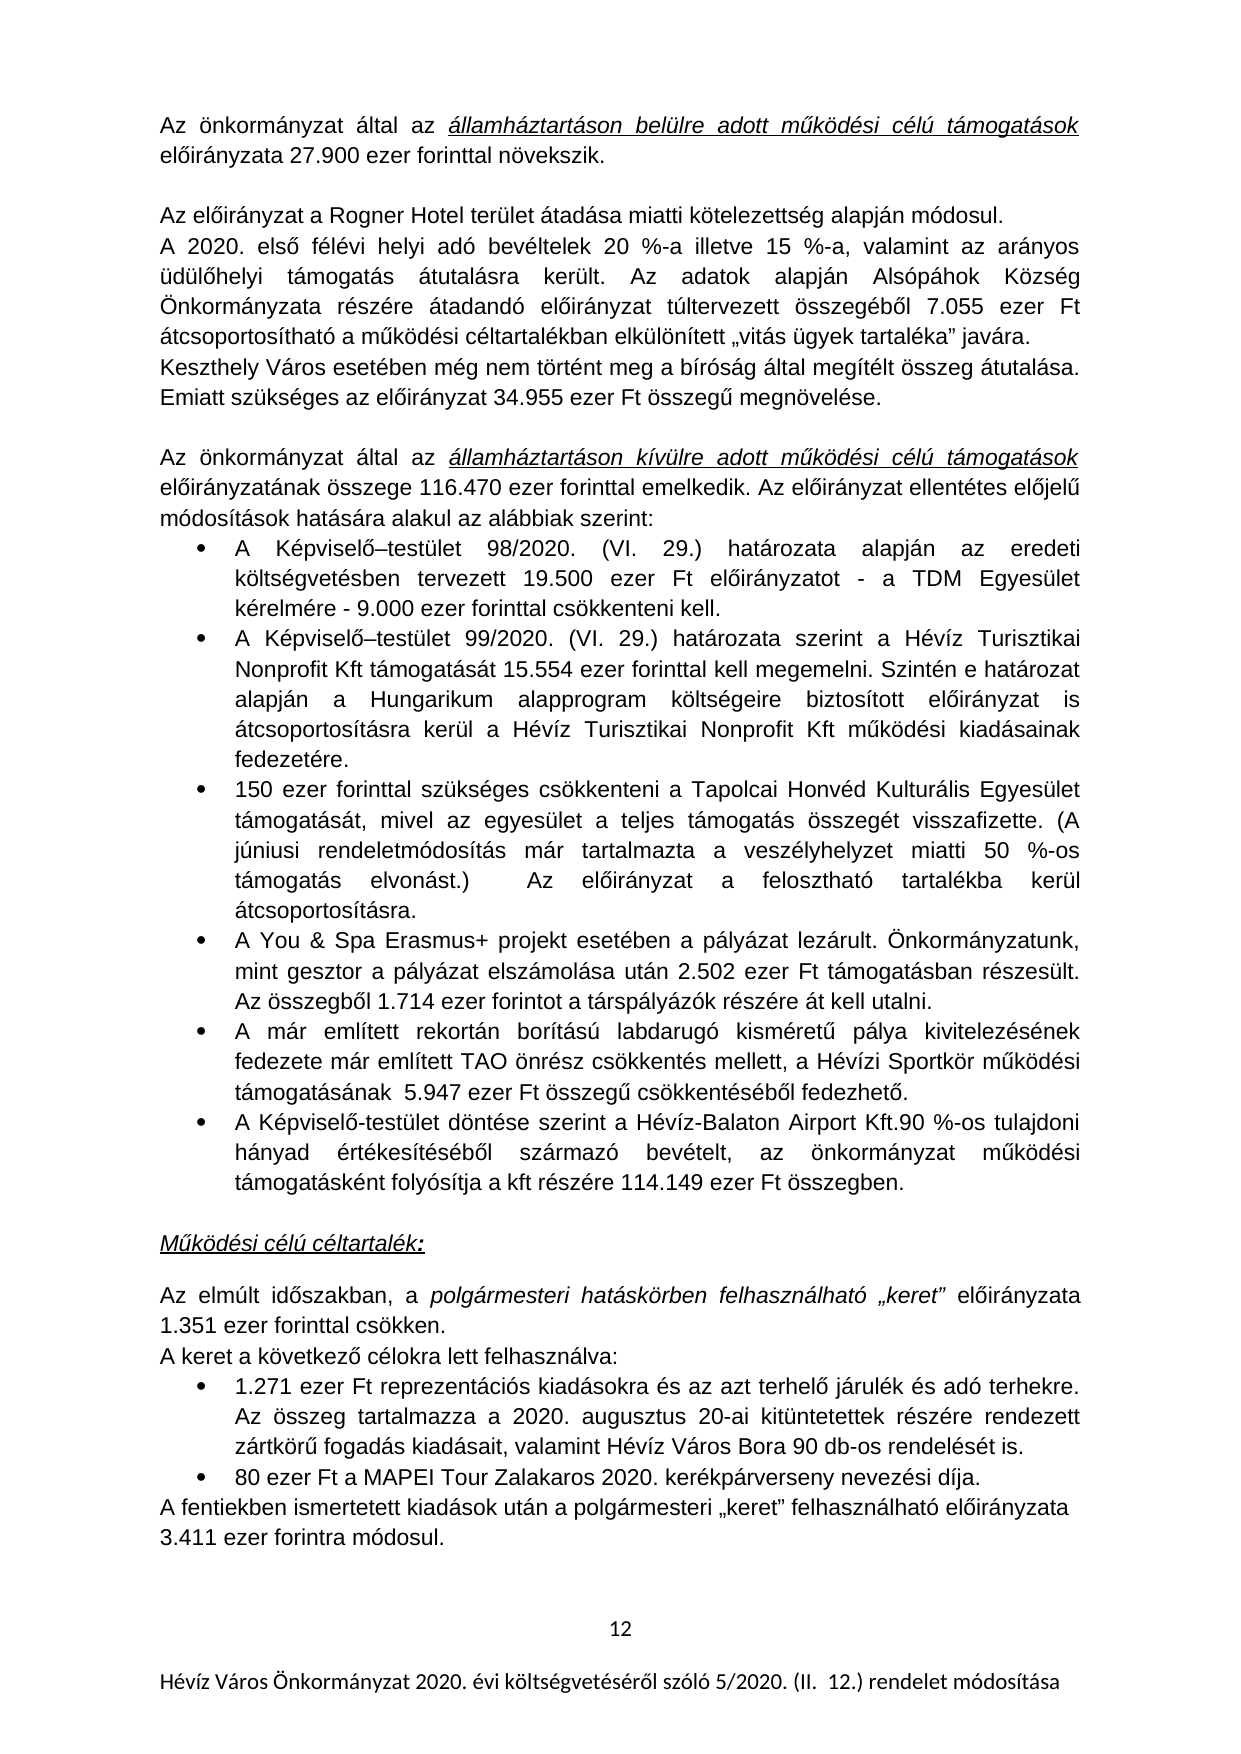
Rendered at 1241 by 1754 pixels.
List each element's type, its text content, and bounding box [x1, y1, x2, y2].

text Az előirányzat a Rogner Hotel terület átadása miatti kötelezettség alapján módosul. [159, 202, 1081, 229]
list 1.271 ezer Ft reprezentációs kiadásokra és az azt terhelő járulék és adó terhekre. Az összeg tartalmazza a 2020. augusztus 20-ai kitüntetettek részére rendezett zártkörű fogadás kiadásait, valamint Hévíz Város Bora 90 db-os rendelését is. [197, 1373, 1081, 1459]
list A már említett rekortán borítású labdarugó kisméretű pálya kivitelezésének fedezete már említett TAO önrész csökkentés mellett, a Hévízi Sportkör működési támogatásának 5.947 ezer Ft összegű csökkentéséből fedezhető. [197, 1018, 1081, 1105]
text Keszthely Város esetében még nem történt meg a bíróság által megítélt összeg átutalása. Emiatt szükséges az előirányzat 34.955 ezer Ft összegű megnövelése. [159, 353, 1081, 410]
text A 2020. első félévi helyi adó bevéltelek 20 %-a illetve 15 %-a, valamint az arányos üdülőhelyi támogatás átutalásra került. Az adatok alapján Alsópáhok Község Önkormányzata részére átadandó előirányzat túltervezett összegéből 7.055 ezer Ft átcsoportosítható a működési céltartalékban elkülönített „vitás ügyek tartaléka” javára. [159, 233, 1081, 349]
text Az önkormányzat által az államháztartáson belülre adott működési célú támogatások előirányzata 27.900 ezer forinttal növekszik. [159, 112, 1081, 168]
text A keret a következő célokra lett felhasználva: [159, 1343, 1081, 1369]
list A Képviselő–testület 99/2020. (VI. 29.) határozata szerint a Hévíz Turisztikai Nonprofit Kft támogatását 15.554 ezer forinttal kell megemelni. Szintén e határozat alapján a Hungarikum alapprogram költségeire biztosított előirányzat is átcsoportosításra kerül a Hévíz Turisztikai Nonprofit Kft működési kiadásainak fedezetére. [197, 625, 1081, 772]
text Az elmúlt időszakban, a polgármesteri hatáskörben felhasználható „keret” előirányzata 1.351 ezer forinttal csökken. [159, 1282, 1081, 1339]
list 150 ezer forinttal szükséges csökkenteni a Tapolcai Honvéd Kulturális Egyesület támogatását, mivel az egyesület a teljes támogatás összegét visszafizette. (A júniusi rendeletmódosítás már tartalmazta a veszélyhelyzet miatti 50 %-os támogatás elvonást.) Az előirányzat a felosztható tartalékba kerül átcsoportosításra. [197, 776, 1081, 923]
list A Képviselő–testület 98/2020. (VI. 29.) határozata alapján az eredeti költségvetésben tervezett 19.500 ezer Ft előirányzatot - a TDM Egyesület kérelmére - 9.000 ezer forinttal csökkenteni kell. [197, 535, 1081, 621]
text Működési célú céltartalék: [159, 1229, 1081, 1256]
text Az önkormányzat által az államháztartáson kívülre adott működési célú támogatások előirányzatának összege 116.470 ezer forinttal emelkedik. Az előirányzat ellentétes előjelű módosítások hatására alakul az alábbiak szerint: [159, 444, 1081, 531]
text A fentiekben ismertetett kiadások után a polgármesteri „keret” felhasználható előirányzata 3.411 ezer forintra módosul. [159, 1494, 1081, 1550]
list A You & Spa Erasmus+ projekt esetében a pályázat lezárult. Önkormányzatunk, mint gesztor a pályázat elszámolása után 2.502 ezer Ft támogatásban részesült. Az összegből 1.714 ezer forintot a társpályázók részére át kell utalni. [197, 927, 1081, 1014]
list 80 ezer Ft a MAPEI Tour Zalakaros 2020. kerékpárverseny nevezési díja. [197, 1463, 1081, 1490]
list A Képviselő-testület döntése szerint a Hévíz-Balaton Airport Kft.90 %-os tulajdoni hányad értékesítéséből származó bevételt, az önkormányzat működési támogatásként folyósítja a kft részére 114.149 ezer Ft összegben. [197, 1109, 1081, 1195]
